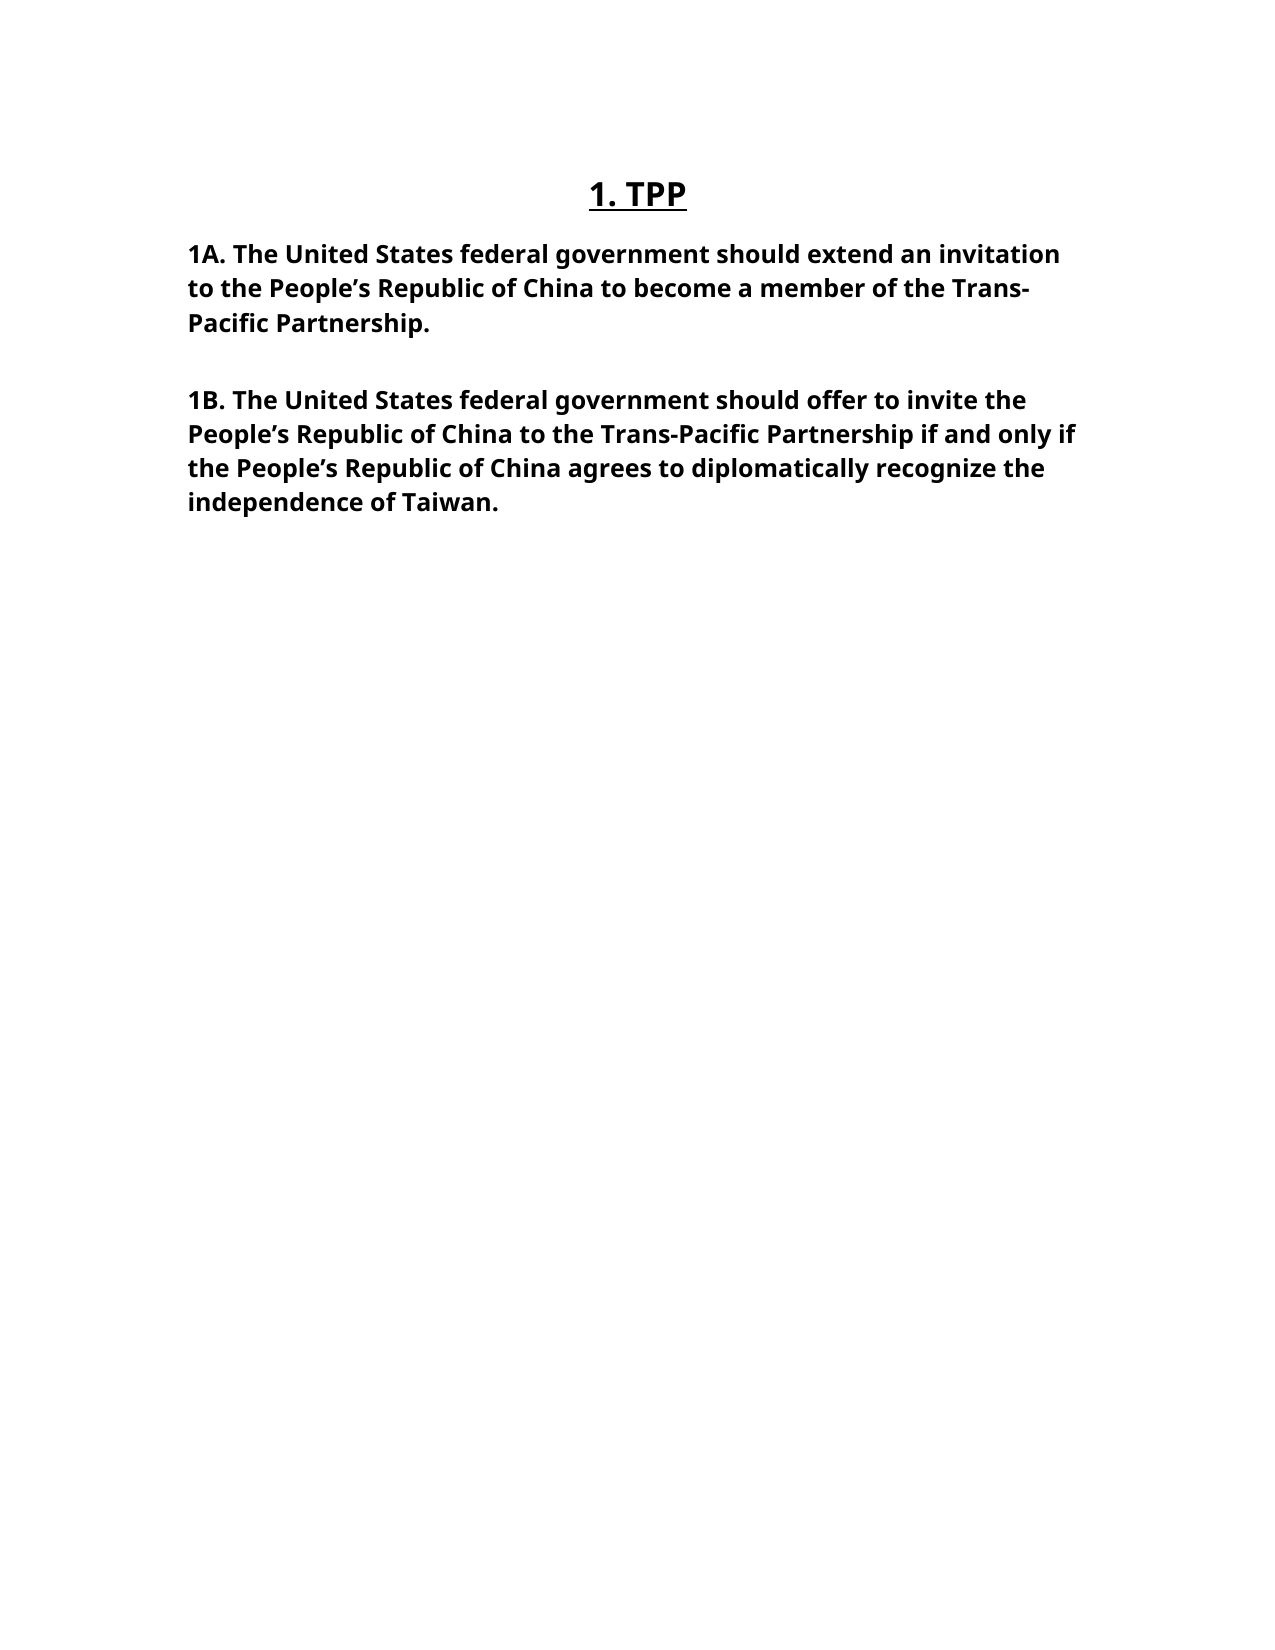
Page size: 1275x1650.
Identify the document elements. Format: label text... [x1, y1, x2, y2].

subtitle 1A. The United States federal government should extend an invitation to the People’s Republic of China to become a member of the Trans-Pacific Partnership. [187, 237, 1087, 339]
subtitle 1. TPP [187, 171, 1087, 216]
subtitle 1B. The United States federal government should offer to invite the People’s Republic of China to the Trans-Pacific Partnership if and only if the People’s Republic of China agrees to diplomatically recognize the independence of Taiwan. [187, 383, 1087, 519]
